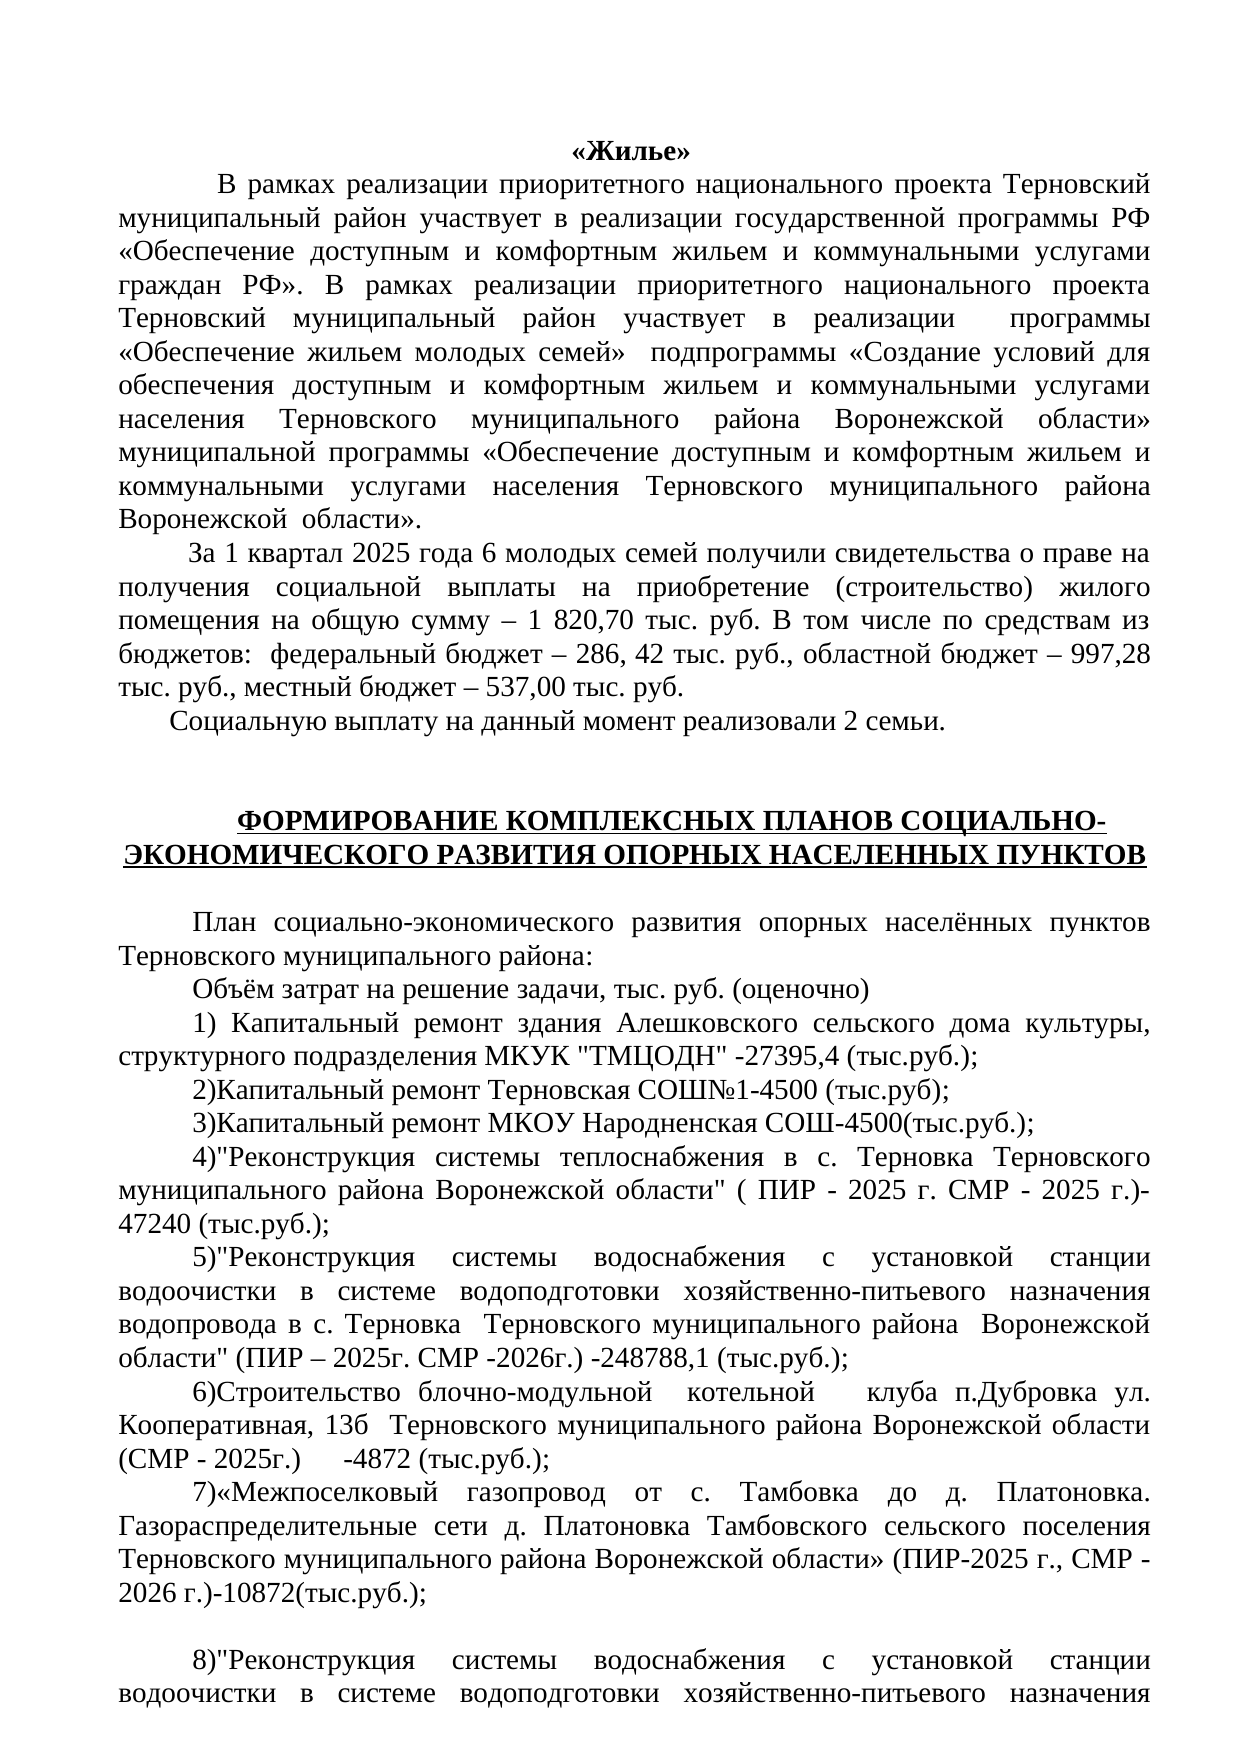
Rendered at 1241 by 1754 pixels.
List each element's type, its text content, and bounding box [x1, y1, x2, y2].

text 5)"Реконструкция системы водоснабжения с установкой станции водоочистки в системе водоподготовки хозяйственно-питьевого назначения водопровода в с. Терновка Терновского муниципального района Воронежской области" (ПИР – 2025г. СМР -2026г.) -248788,1 (тыс.руб.); [118, 1239, 1152, 1374]
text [118, 1642, 1152, 1709]
text ФОРМИРОВАНИЕ КОМПЛЕКСНЫХ ПЛАНОВ СОЦИАЛЬНО-ЭКОНОМИЧЕСКОГО РАЗВИТИЯ ОПОРНЫХ НАСЕЛЕННЫХ ПУНКТОВ [118, 803, 1152, 871]
text В рамках реализации приоритетного национального проекта Терновский муниципальный район участвует в реализации государственной программы РФ «Обеспечение доступным и комфортным жильем и коммунальными услугами граждан РФ». В рамках реализации приоритетного национального проекта Терновский муниципальный район участвует в реализации программы «Обеспечение жильем молодых семей» подпрограммы «Создание условий для обеспечения доступным и комфортным жильем и коммунальными услугами населения Терновского муниципального района Воронежской области» муниципальной программы «Обеспечение доступным и комфортным жильем и коммунальными услугами населения Терновского муниципального района Воронежской области». [118, 166, 1152, 535]
title «Жилье» [156, 133, 1152, 166]
text План социально-экономического развития опорных населённых пунктов Терновского муниципального района: [118, 904, 1152, 971]
text 6)Строительство блочно-модульной котельной клуба п.Дубровка ул. Кооперативная, 13б Терновского муниципального района Воронежской области (СМР - 2025г.) -4872 (тыс.руб.); [118, 1374, 1152, 1474]
text За 1 квартал 2025 года 6 молодых семей получили свидетельства о праве на получения социальной выплаты на приобретение (строительство) жилого помещения на общую сумму – 1 820,70 тыс. руб. В том числе по средствам из бюджетов: федеральный бюджет – 286, 42 тыс. руб., областной бюджет – 997,28 тыс. руб., местный бюджет – 537,00 тыс. руб. [118, 535, 1152, 703]
text 1) Капитальный ремонт здания Алешковского сельского дома культуры, структурного подразделения МКУК "ТМЦОДН" -27395,4 (тыс.руб.); [118, 1005, 1152, 1072]
text 4)"Реконструкция системы теплоснабжения в с. Терновка Терновского муниципального района Воронежской области" ( ПИР - 2025 г. СМР - 2025 г.)-47240 (тыс.руб.); [118, 1139, 1152, 1239]
text Социальную выплату на данный момент реализовали 2 семьи. [118, 703, 1152, 736]
text Объём затрат на решение задачи, тыс. руб. (оценочно) [118, 971, 1152, 1005]
text 3)Капитальный ремонт МКОУ Народненская СОШ-4500(тыс.руб.); [118, 1105, 1152, 1139]
text 7)«Межпоселковый газопровод от с. Тамбовка до д. Платоновка. Газораспределительные сети д. Платоновка Тамбовского сельского поселения Терновского муниципального района Воронежской области» (ПИР-2025 г., СМР - 2026 г.)-10872(тыс.руб.); [118, 1474, 1152, 1608]
text 2)Капитальный ремонт Терновская СОШ№1-4500 (тыс.руб); [118, 1072, 1152, 1105]
